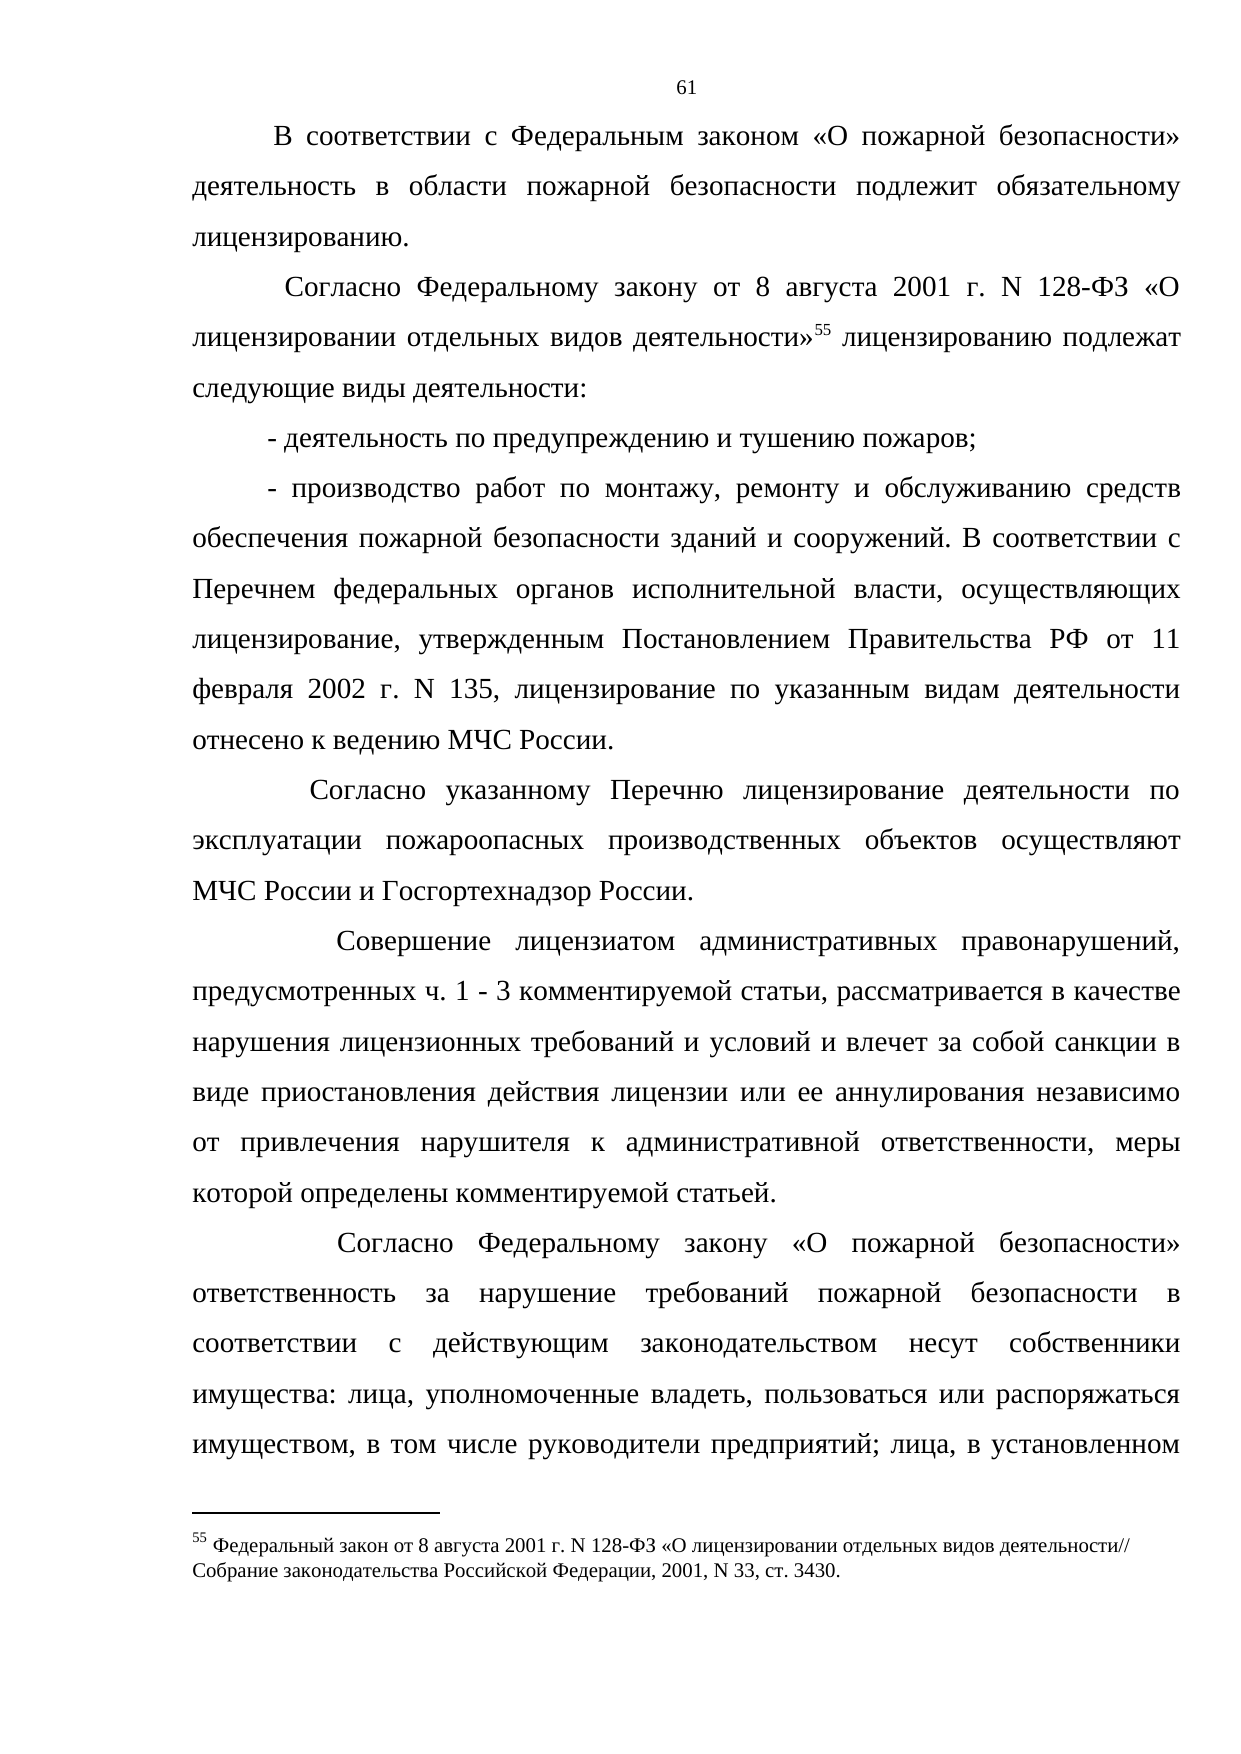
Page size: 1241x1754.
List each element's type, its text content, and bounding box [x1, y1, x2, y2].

text - деятельность по предупреждению и тушению пожаров; [192, 420, 1181, 453]
text - производство работ по монтажу, ремонту и обслуживанию средств обеспечения пожарной безопасности зданий и сооружений. В соответствии с Перечнем федеральных органов исполнительной власти, осуществляющих лицензирование, утвержденным Постановлением Правительства РФ от 11 февраля 2002 г. N 135, лицензирование по указанным видам деятельности отнесено к ведению МЧС России. [192, 470, 1181, 755]
text Согласно Федеральному закону от 8 августа 2001 г. N 128-ФЗ «О лицензировании отдельных видов деятельности» лицензированию подлежат следующие виды деятельности: [192, 269, 1181, 403]
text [192, 1225, 1181, 1460]
text Совершение лицензиатом административных правонарушений, предусмотренных ч. 1 - 3 комментируемой статьи, рассматривается в качестве нарушения лицензионных требований и условий и влечет за собой санкции в виде приостановления действия лицензии или ее аннулирования независимо от привлечения нарушителя к административной ответственности, меры которой определены комментируемой статьей. [192, 923, 1181, 1208]
text Согласно указанному Перечню лицензирование деятельности по эксплуатации пожароопасных производственных объектов осуществляют МЧС России и Госгортехнадзор России. [192, 772, 1181, 906]
text В соответствии с Федеральным законом «О пожарной безопасности» деятельность в области пожарной безопасности подлежит обязательному лицензированию. [192, 118, 1181, 252]
